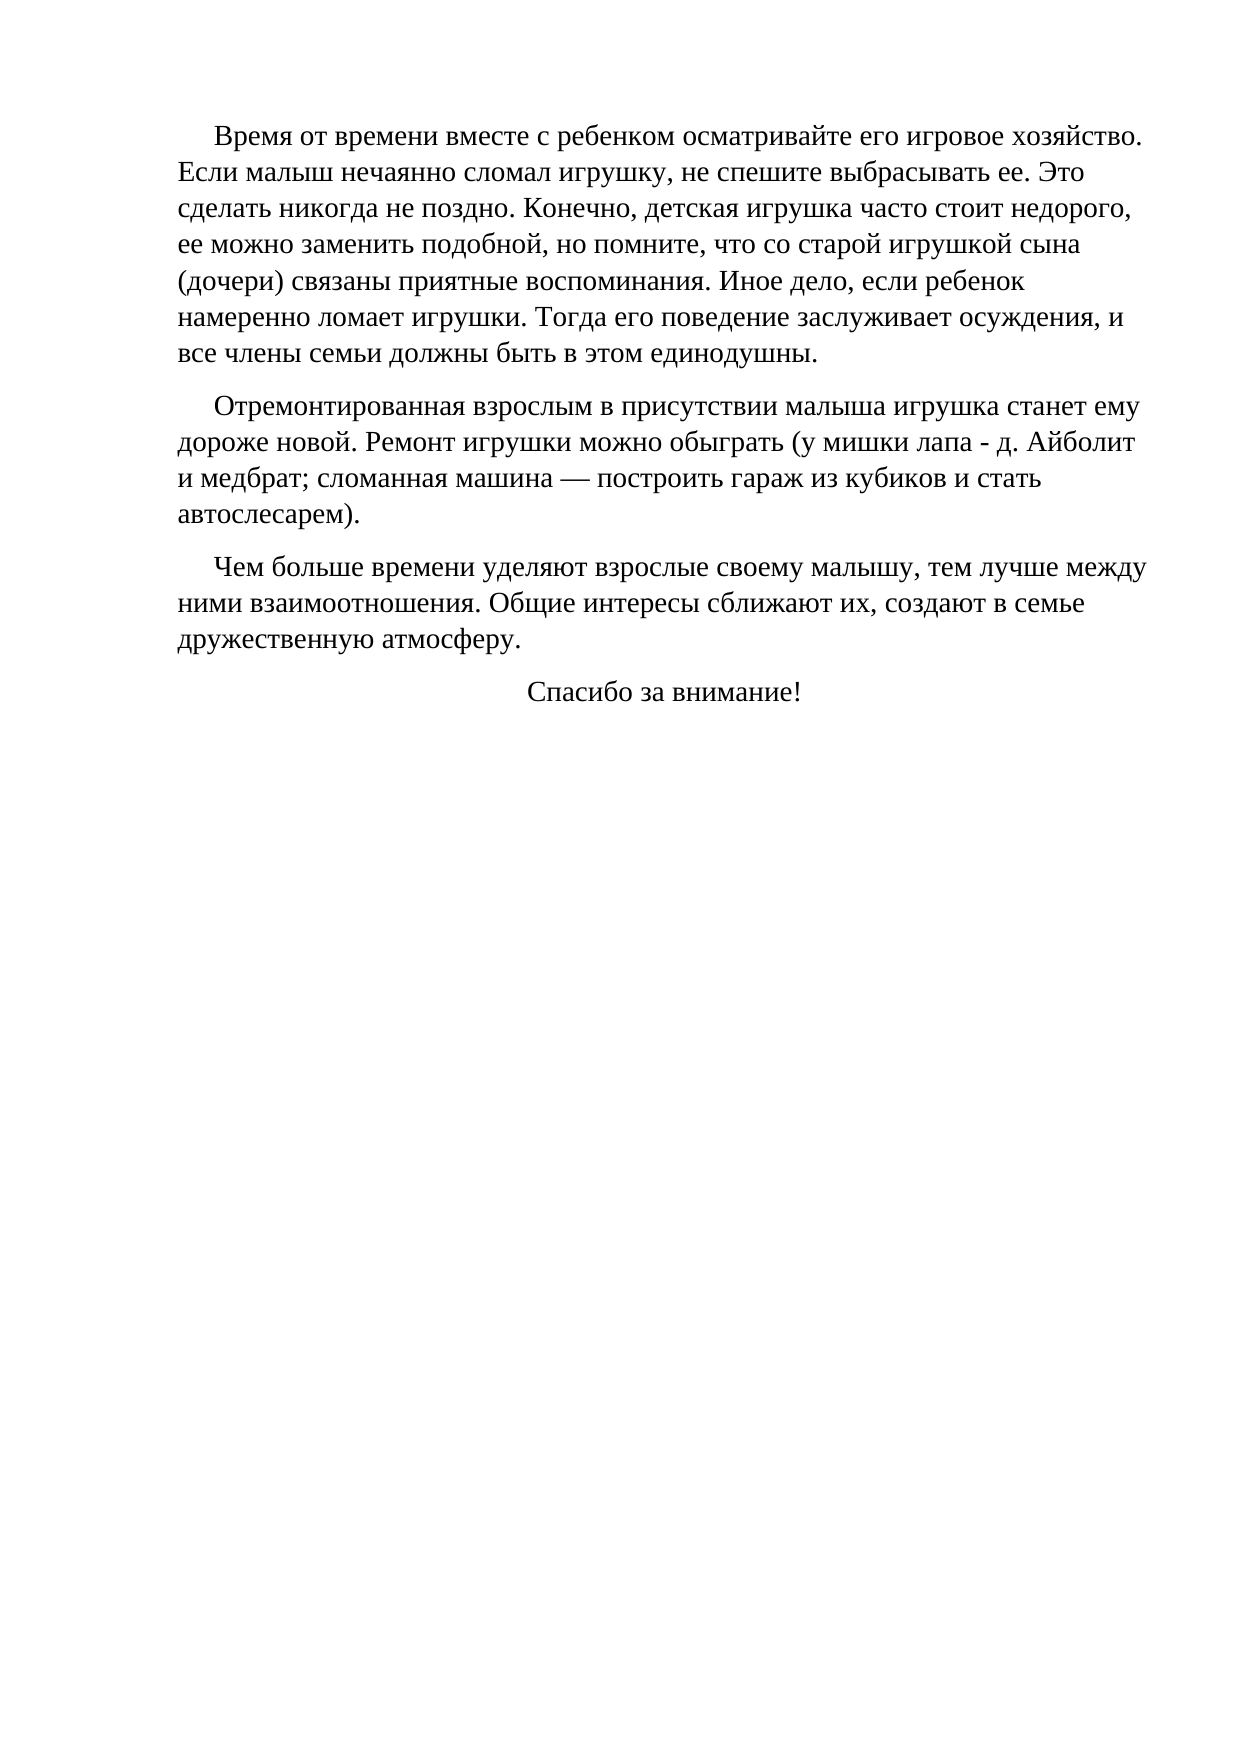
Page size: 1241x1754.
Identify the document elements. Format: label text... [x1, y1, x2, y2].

text Спасибо за внимание! [177, 674, 1152, 708]
text Чем больше времени уделяют взрослые своему малышу, тем лучше между ними взаимоотношения. Общие интересы сближают их, создают в семье дружественную атмосферу. [177, 549, 1152, 655]
text Отремонтированная взрослым в присутствии малыша игрушка станет ему дороже новой. Ремонт игрушки можно обыграть (у мишки лапа - д. Айболит и медбрат; сломанная машина — построить гараж из кубиков и стать автослесарем). [177, 388, 1152, 530]
text Время от времени вместе с ребенком осматривайте его игровое хозяйство. Если малыш нечаянно сломал игрушку, не спешите выбрасывать ее. Это сделать никогда не поздно. Конечно, детская игрушка часто стоит недорого, ее можно заменить подобной, но помните, что со старой игрушкой сына (дочери) связаны приятные воспоминания. Иное дело, если ребенок намеренно ломает игрушки. Тогда его поведение заслуживает осуждения, и все члены семьи должны быть в этом единодушны. [177, 118, 1152, 368]
